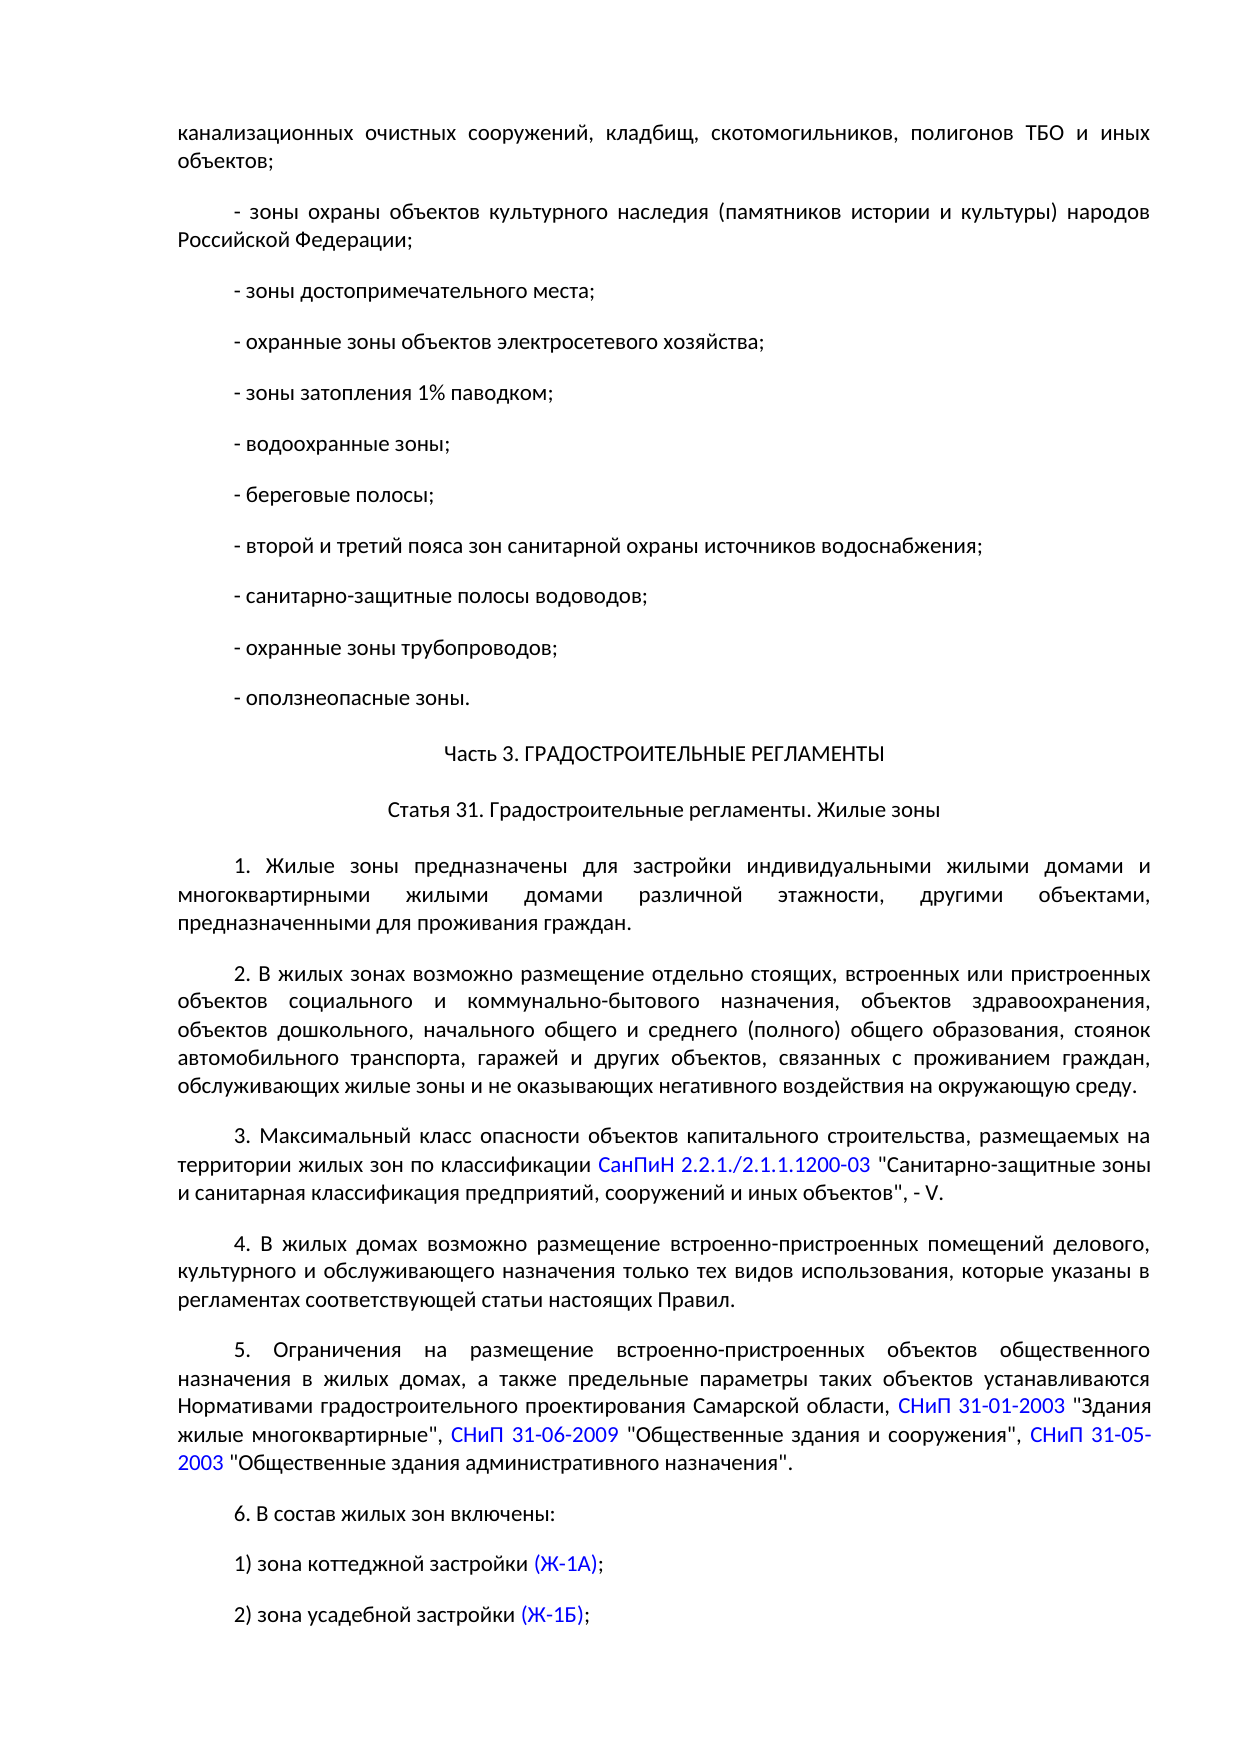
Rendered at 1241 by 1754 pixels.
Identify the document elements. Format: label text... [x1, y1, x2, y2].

text 3. Максимальный класс опасности объектов капитального строительства, размещаемых на территории жилых зон по классификации СанПиН 2.2.1./2.1.1.1200-03 "Санитарно-защитные зоны и санитарная классификация предприятий, сооружений и иных объектов", - V. [177, 1122, 1152, 1206]
text 1) зона коттеджной застройки (Ж-1А); [177, 1549, 1152, 1578]
text 2. В жилых зонах возможно размещение отдельно стоящих, встроенных или пристроенных объектов социального и коммунально-бытового назначения, объектов здравоохранения, объектов дошкольного, начального общего и среднего (полного) общего образования, стоянок автомобильного транспорта, гаражей и других объектов, связанных с проживанием граждан, обслуживающих жилые зоны и не оказывающих негативного воздействия на окружающую среду. [177, 959, 1152, 1099]
text - санитарно-защитные полосы водоводов; [177, 582, 1152, 610]
text - береговые полосы; [177, 480, 1152, 508]
text - водоохранные зоны; [177, 429, 1152, 457]
text 1. Жилые зоны предназначены для застройки индивидуальными жилыми домами и многоквартирными жилыми домами различной этажности, другими объектами, предназначенными для проживания граждан. [177, 852, 1152, 936]
text - охранные зоны объектов электросетевого хозяйства; [177, 327, 1152, 355]
text - второй и третий пояса зон санитарной охраны источников водоснабжения; [177, 531, 1152, 559]
text - зоны охраны объектов культурного наследия (памятников истории и культуры) народов Российской Федерации; [177, 197, 1152, 253]
text - оползнеопасные зоны. [177, 683, 1152, 712]
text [177, 118, 1152, 174]
text - зоны затопления 1% паводком; [177, 378, 1152, 406]
text - охранные зоны трубопроводов; [177, 633, 1152, 661]
text 4. В жилых домах возможно размещение встроенно-пристроенных помещений делового, культурного и обслуживающего назначения только тех видов использования, которые указаны в регламентах соответствующей статьи настоящих Правил. [177, 1229, 1152, 1313]
text 6. В состав жилых зон включены: [177, 1499, 1152, 1527]
text Статья 31. Градостроительные регламенты. Жилые зоны [177, 796, 1152, 824]
text 2) зона усадебной застройки (Ж-1Б); [177, 1601, 1152, 1628]
text - зоны достопримечательного места; [177, 276, 1152, 304]
text 5. Ограничения на размещение встроенно-пристроенных объектов общественного назначения в жилых домах, а также предельные параметры таких объектов устанавливаются Нормативами градостроительного проектирования Самарской области, СНиП 31-01-2003 "Здания жилые многоквартирные", СНиП 31-06-2009 "Общественные здания и сооружения", СНиП 31-05-2003 "Общественные здания административного назначения". [177, 1336, 1152, 1476]
text Часть 3. ГРАДОСТРОИТЕЛЬНЫЕ РЕГЛАМЕНТЫ [177, 739, 1152, 768]
